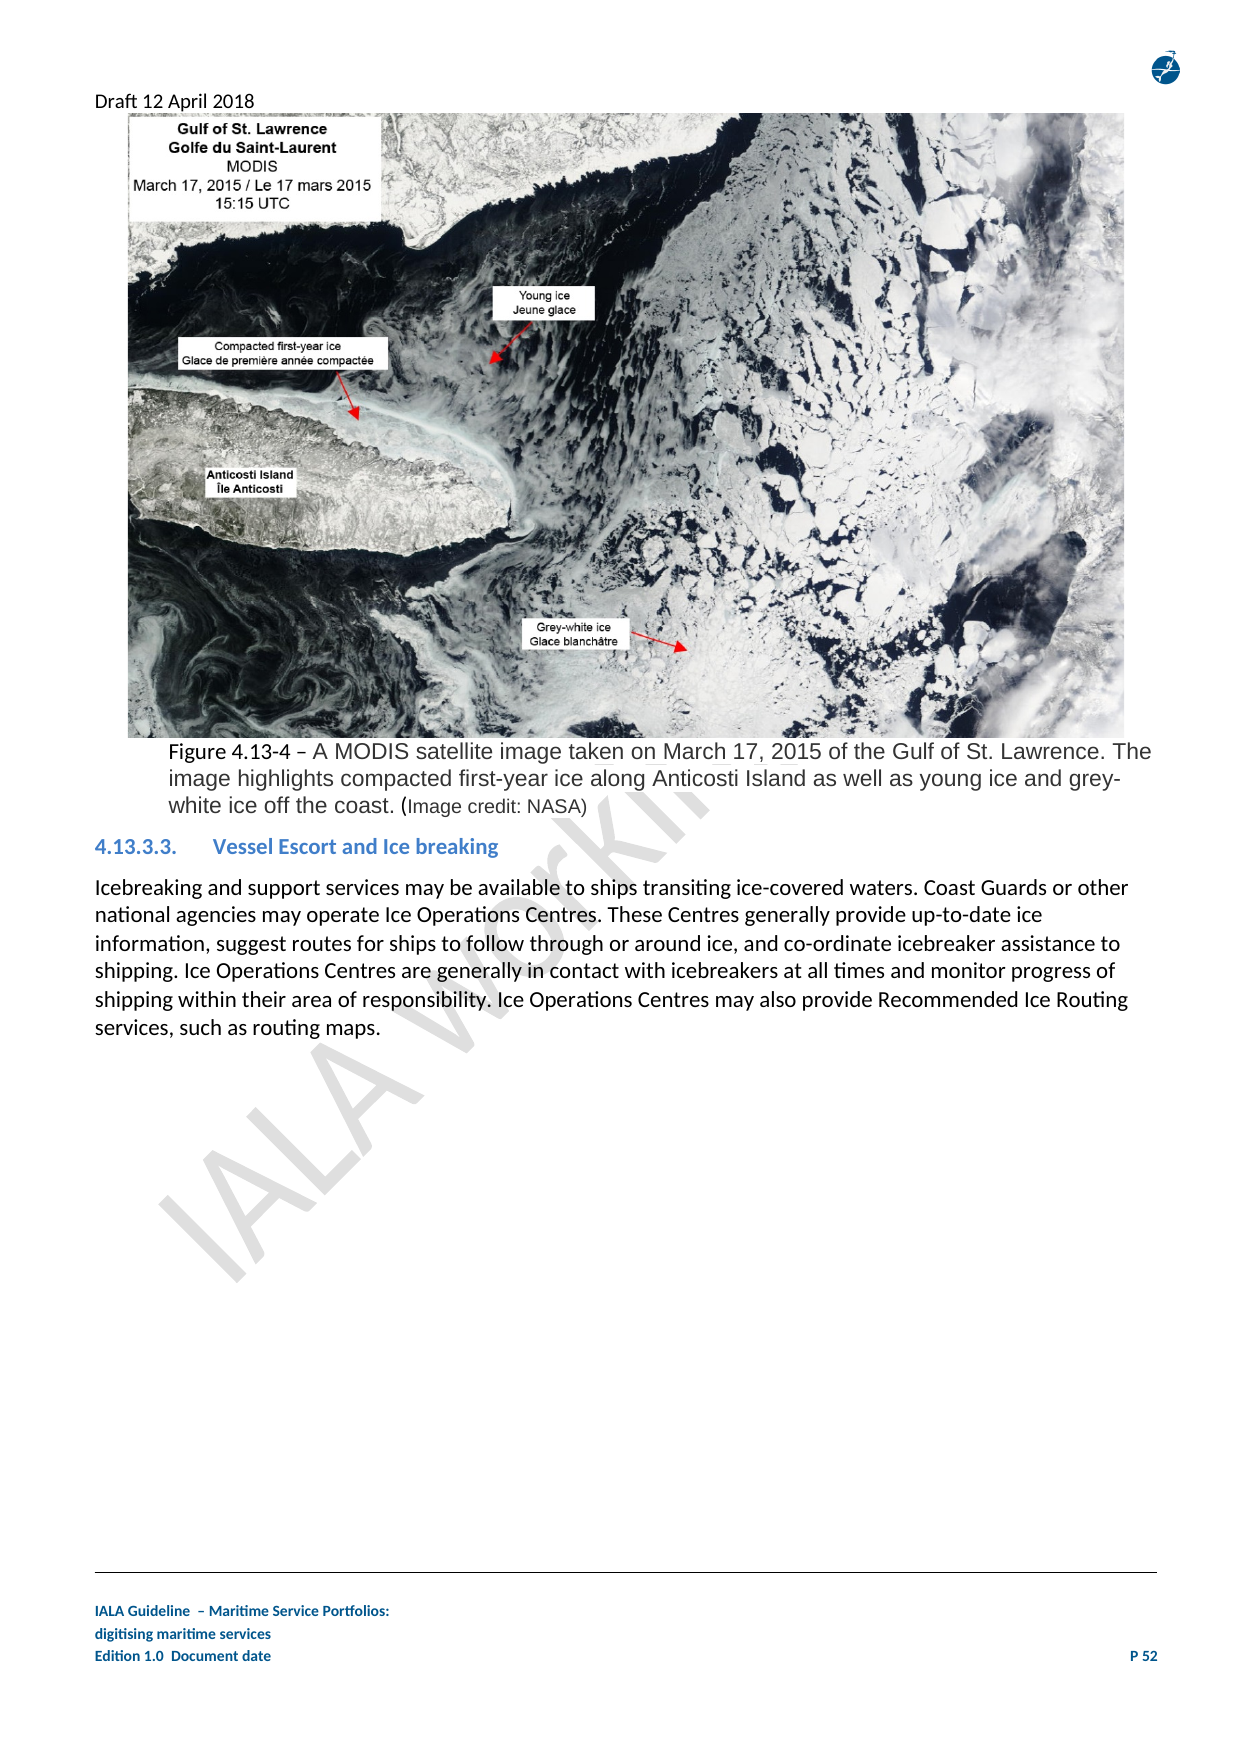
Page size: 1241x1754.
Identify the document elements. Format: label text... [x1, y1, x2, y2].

picture [127, 0, 1239, 738]
subtitle Vessel Escort and Ice breaking [94, 832, 1054, 860]
text Icebreaking and support services may be available to ships transiting ice-covered waters. Coast Guards or other national agencies may operate Ice Operations Centres. These Centres generally provide up-to-date ice information, suggest routes for ships to follow through or around ice, and co-ordinate icebreaker assistance to shipping. Ice Operations Centres are generally in contact with icebreakers at all times and monitor progress of shipping within their area of responsibility. Ice Operations Centres may also provide Recommended Ice Routing services, such as routing maps. [94, 873, 1157, 1041]
text Figure 4.13-4 – A MODIS satellite image taken on March 17, 2015 of the Gulf of St. Lawrence. The image highlights compacted first-year ice along Anticosti Island as well as young ice and grey-white ice off the coast. (Image credit: NASA) [168, 737, 1157, 819]
